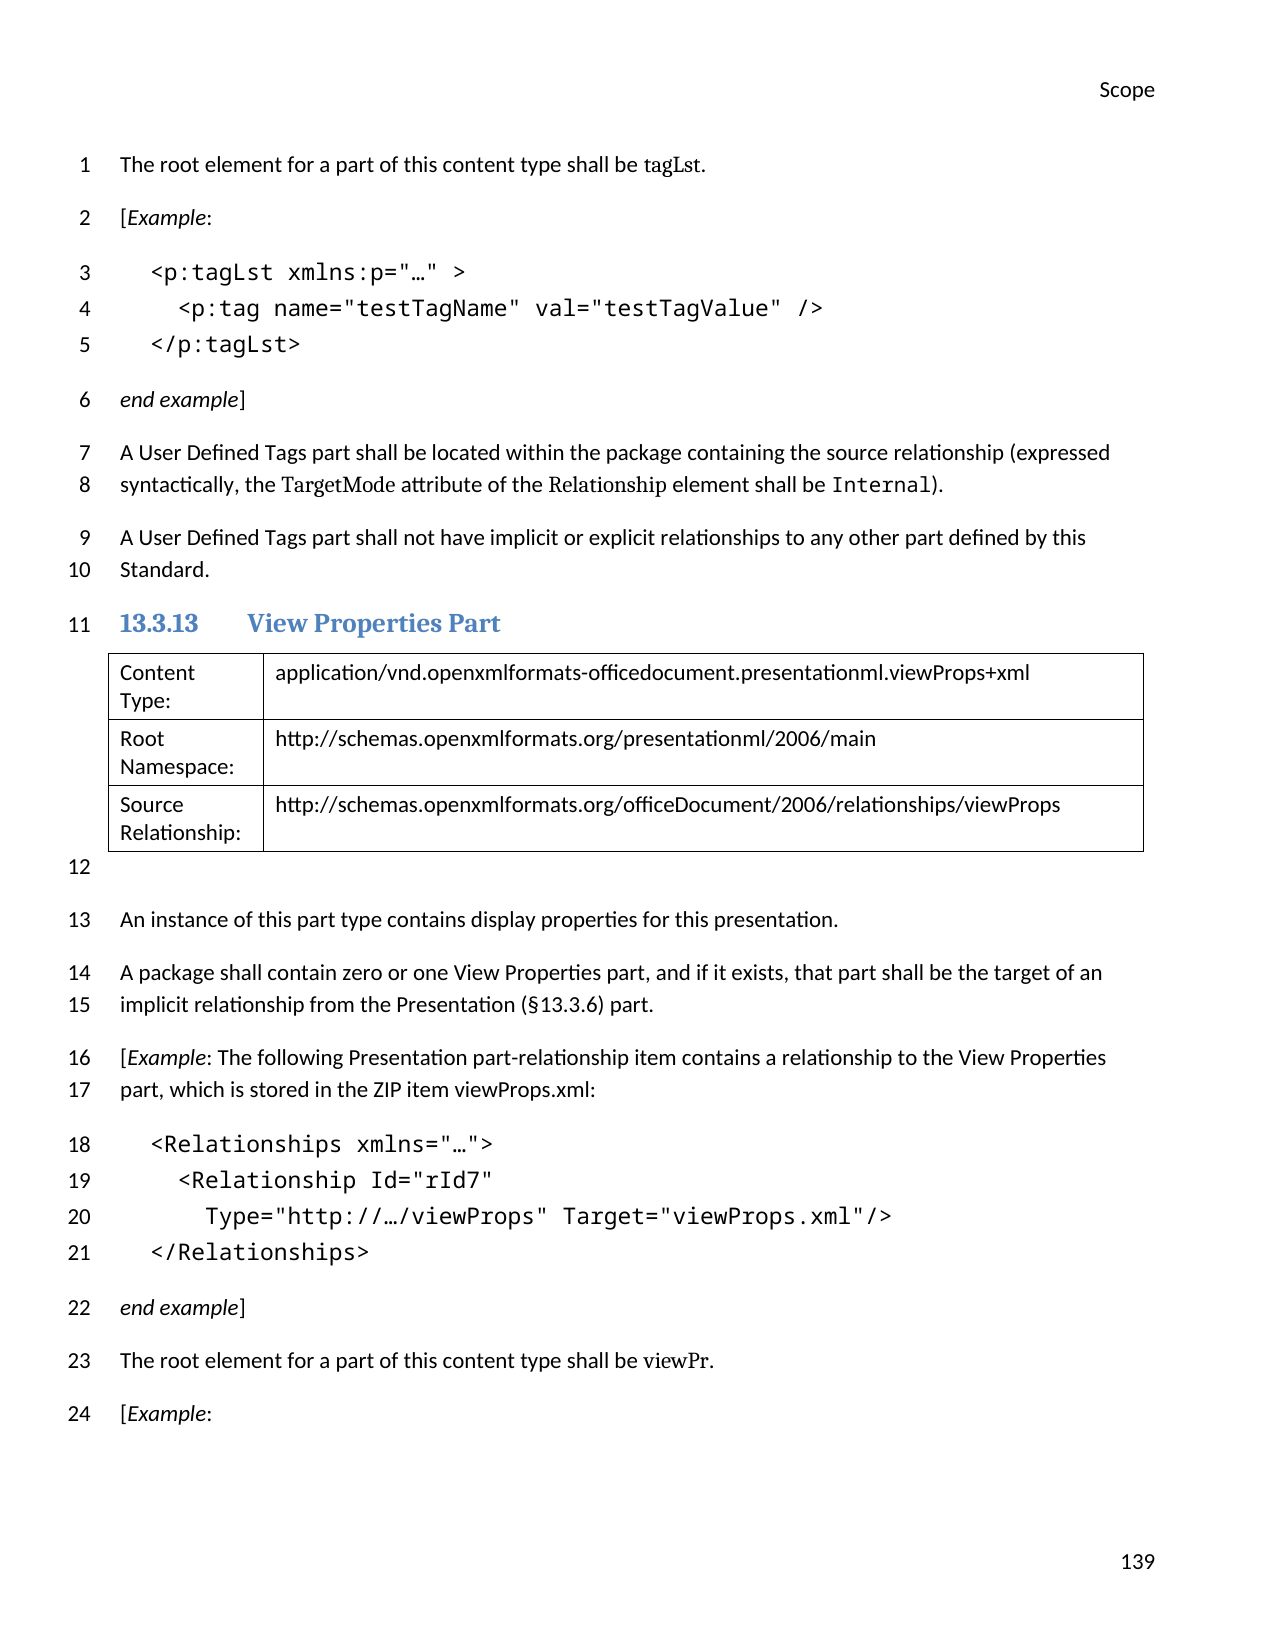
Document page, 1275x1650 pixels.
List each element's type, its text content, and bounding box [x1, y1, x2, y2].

text The root element for a part of this content type shall be tagLst. [120, 150, 1155, 178]
text The root element for a part of this content type shall be viewPr. [120, 1346, 1155, 1374]
text end example] [120, 1293, 1155, 1321]
text end example] [120, 385, 1155, 413]
text [Example: [120, 1399, 1155, 1427]
text [Example: The following Presentation part-relationship item contains a relationship to the View Properties part, which is stored in the ZIP item viewProps.xml: [120, 1043, 1155, 1103]
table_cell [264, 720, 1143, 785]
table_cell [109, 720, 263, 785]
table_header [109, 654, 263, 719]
text A User Defined Tags part shall be located within the package containing the source relationship (expressed syntactically, the TargetMode attribute of the Relationship element shall be Internal). [120, 438, 1155, 498]
subtitle View Properties Part [120, 608, 1155, 640]
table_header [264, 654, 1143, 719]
text A package shall contain zero or one View Properties part, and if it exists, that part shall be the target of an implicit relationship from the Presentation (§13.3.6) part. [120, 958, 1155, 1018]
text <Relationships xmlns="…"> <Relationship Id="rId7" Type="http://…/viewProps" Target="viewProps.xml"/> </Relationships> [150, 1128, 1155, 1267]
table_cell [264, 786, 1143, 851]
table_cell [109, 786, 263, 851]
text [Example: [120, 203, 1155, 231]
text An instance of this part type contains display properties for this presentation. [120, 905, 1155, 933]
text A User Defined Tags part shall not have implicit or explicit relationships to any other part defined by this Standard. [120, 523, 1155, 583]
text <p:tagLst xmlns:p="…" > <p:tag name="testTagName" val="testTagValue" /> </p:tagLst> [150, 256, 1155, 359]
